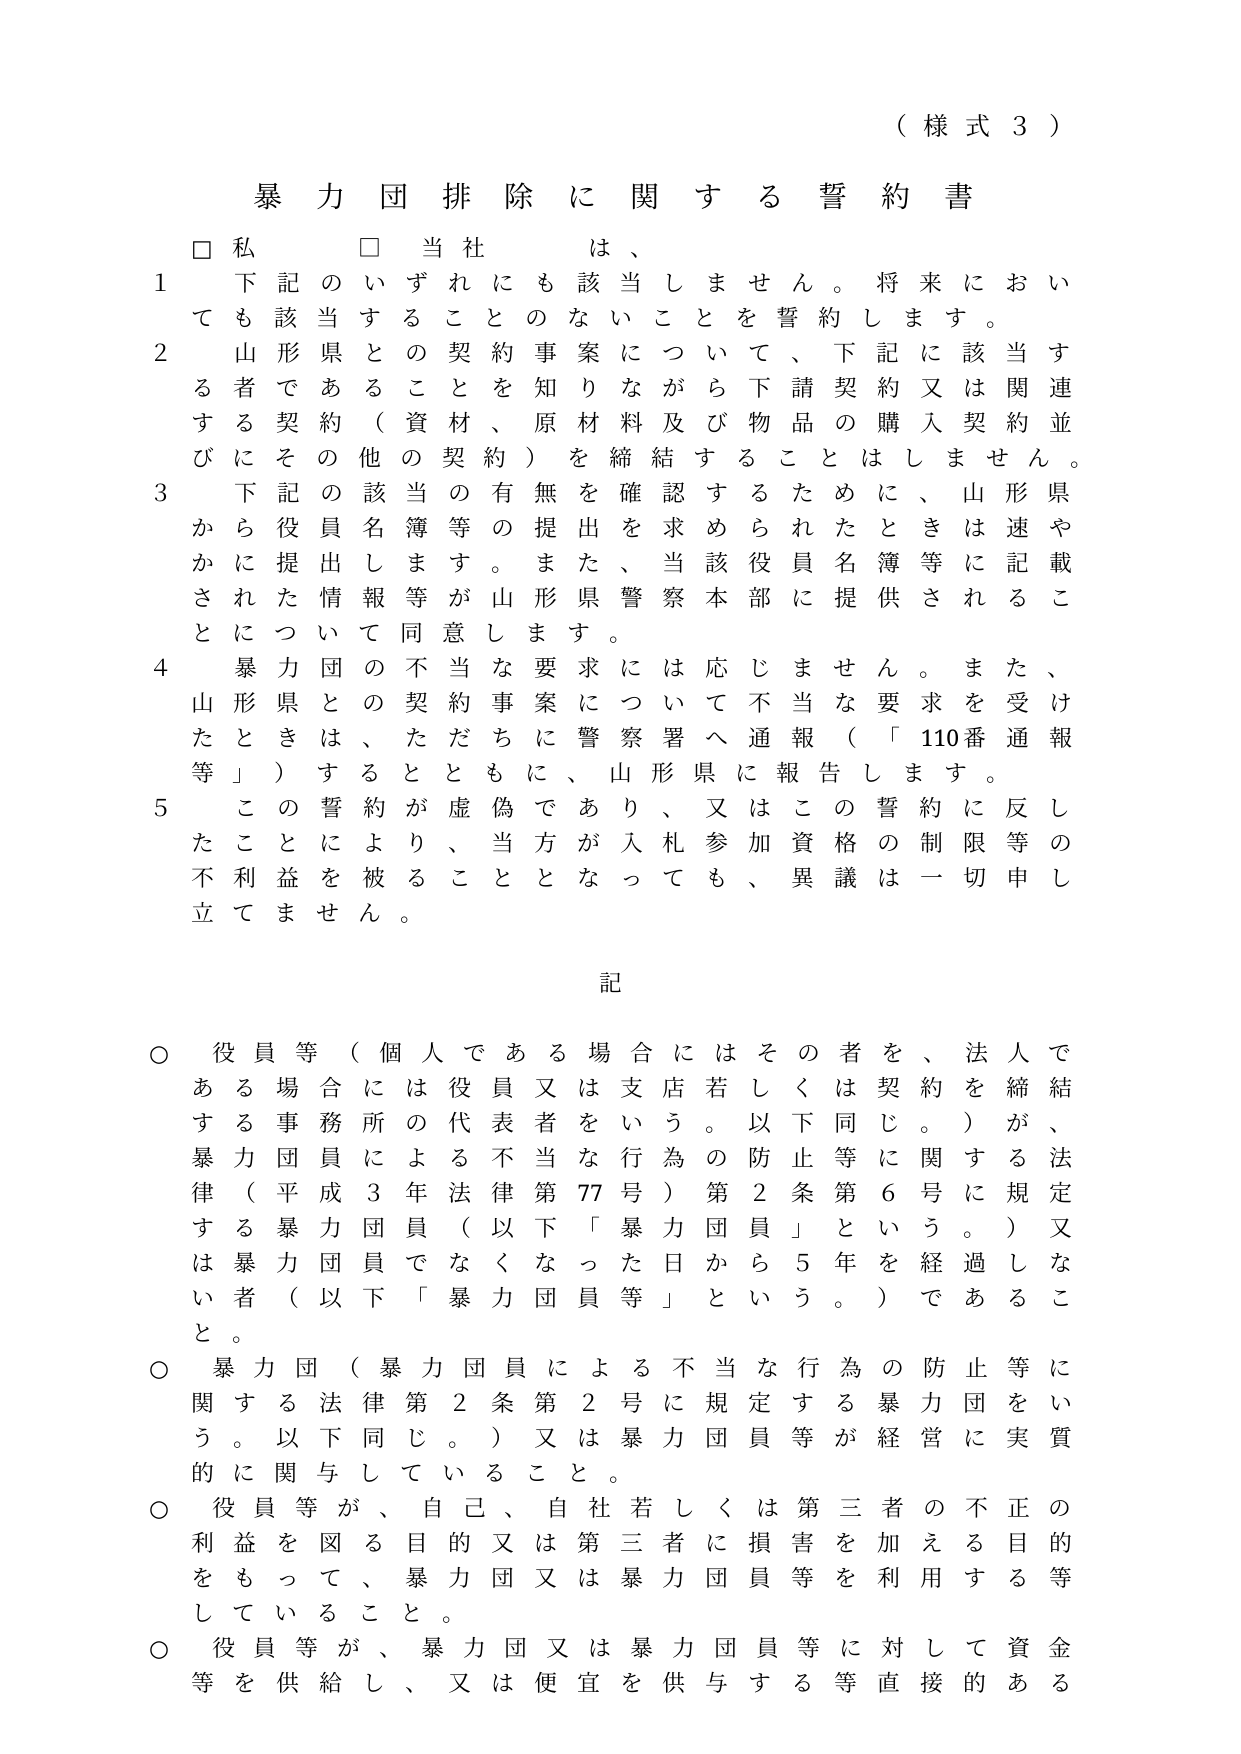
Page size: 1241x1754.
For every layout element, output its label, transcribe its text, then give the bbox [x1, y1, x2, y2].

text ○ 暴力団（暴力団員による不当な行為の防止等に関する法律第２条第２号に規定する暴力団をいう。以下同じ。）又は暴力団員等が経営に実質的に関与していること。 [149, 1349, 1091, 1489]
text ３ 下記の該当の有無を確認するために、山形県から役員名簿等の提出を求められたときは速やかに提出します。また、当該役員名簿等に記載された情報等が山形県警察本部に提供されることについて同意します。 [149, 474, 1091, 649]
text ２ 山形県との契約事案について、下記に該当する者であることを知りながら下請契約又は関連する契約（資材、原材料及び物品の購入契約並びにその他の契約）を締結することはしません。 [149, 334, 1091, 474]
text ○ 役員等が、自己、自社若しくは第三者の不正の利益を図る目的又は第三者に損害を加える目的をもって、暴力団又は暴力団員等を利用する等していること。 [149, 1489, 1091, 1629]
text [149, 1629, 1091, 1699]
text ４ 暴力団の不当な要求には応じません。また、山形県との契約事案について不当な要求を受けたときは、ただちに警察署へ通報（「110番通報等」）するとともに、山形県に報告します。 [149, 649, 1091, 789]
text ５ この誓約が虚偽であり、又はこの誓約に反したことにより、当方が入札参加資格の制限等の不利益を被ることとなっても、異議は一切申し立てません。 [149, 789, 1091, 929]
text 記 [149, 964, 1091, 999]
text 暴 力 団 排 除 に 関 す る 誓 約 書 [149, 159, 1091, 229]
text ○ 役員等（個人である場合にはその者を、法人である場合には役員又は支店若しくは契約を締結する事務所の代表者をいう。以下同じ。）が、暴力団員による不当な行為の防止等に関する法律（平成３年法律第77号）第２条第６号に規定する暴力団員（以下「暴力団員」という。）又は暴力団員でなくなった日から５年を経過しない者（以下「暴力団員等」という。）であること。 [149, 1034, 1091, 1349]
text （様式３） [149, 89, 1091, 159]
text □ 私 □ 当社 は、 [149, 229, 1091, 264]
text １ 下記のいずれにも該当しません。将来においても該当することのないことを誓約します。 [149, 264, 1091, 334]
